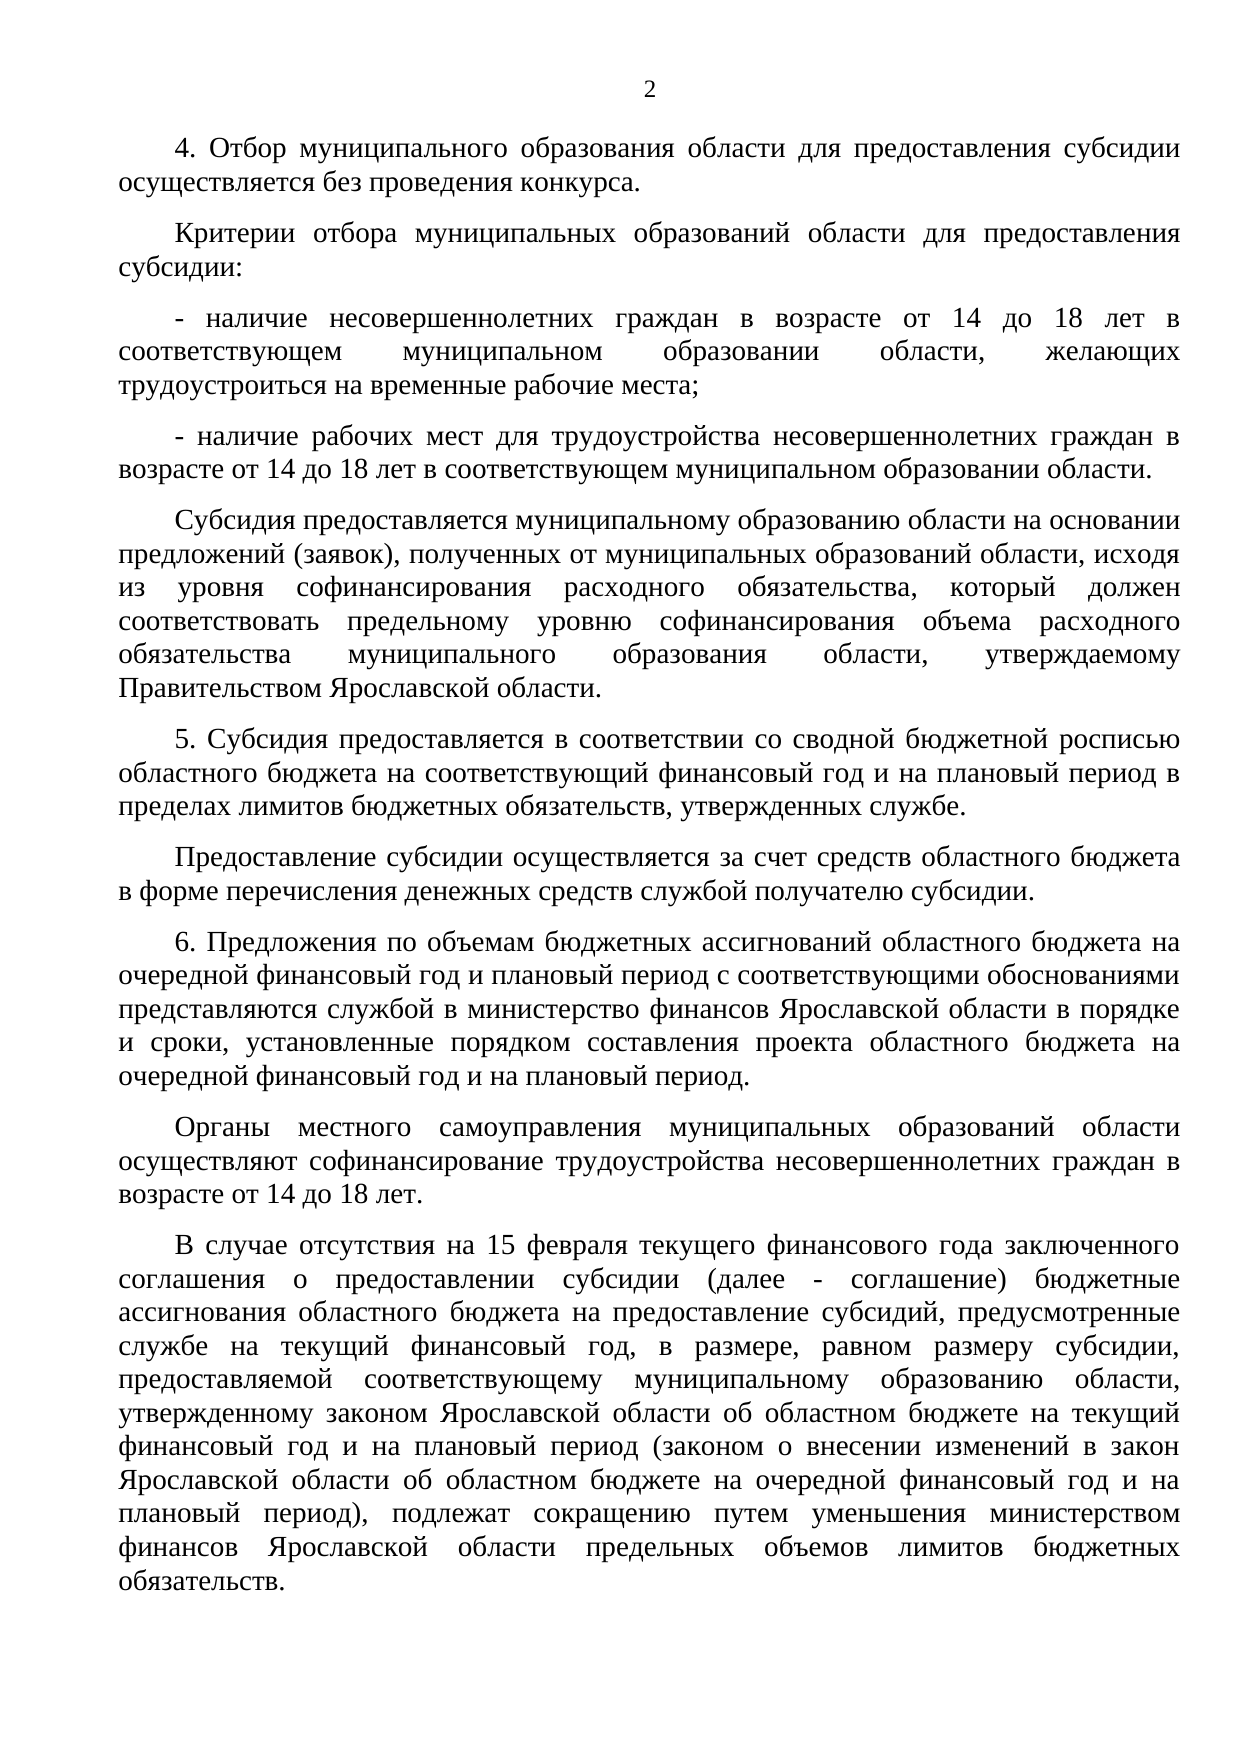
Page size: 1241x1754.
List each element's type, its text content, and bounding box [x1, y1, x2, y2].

text - наличие несовершеннолетних граждан в возрасте от 14 до 18 лет в соответствующем муниципальном образовании области, желающих трудоустроиться на временные рабочие места; [118, 300, 1181, 400]
text 5. Субсидия предоставляется в соответствии со сводной бюджетной росписью областного бюджета на соответствующий финансовый год и на плановый период в пределах лимитов бюджетных обязательств, утвержденных службе. [118, 721, 1181, 822]
text В случае отсутствия на 15 февраля текущего финансового года заключенного соглашения о предоставлении субсидии (далее - соглашение) бюджетные ассигнования областного бюджета на предоставление субсидий, предусмотренные службе на текущий финансовый год, в размере, равном размеру субсидии, предоставляемой соответствующему муниципальному образованию области, утвержденному законом Ярославской области об областном бюджете на текущий финансовый год и на плановый период (законом о внесении изменений в закон Ярославской области об областном бюджете на очередной финансовый год и на плановый период), подлежат сокращению путем уменьшения министерством финансов Ярославской области предельных объемов лимитов бюджетных обязательств. [118, 1227, 1181, 1596]
text Критерии отбора муниципальных образований области для предоставления субсидии: [118, 215, 1181, 282]
text - наличие рабочих мест для трудоустройства несовершеннолетних граждан в возрасте от 14 до 18 лет в соответствующем муниципальном образовании области. [118, 418, 1181, 485]
text Органы местного самоуправления муниципальных образований области осуществляют софинансирование трудоустройства несовершеннолетних граждан в возрасте от 14 до 18 лет. [118, 1109, 1181, 1210]
text 4. Отбор муниципального образования области для предоставления субсидии осуществляется без проведения конкурса. [118, 131, 1181, 198]
text Предоставление субсидии осуществляется за счет средств областного бюджета в форме перечисления денежных средств службой получателю субсидии. [118, 839, 1181, 906]
text 6. Предложения по объемам бюджетных ассигнований областного бюджета на очередной финансовый год и плановый период с соответствующими обоснованиями представляются службой в министерство финансов Ярославской области в порядке и сроки, установленные порядком составления проекта областного бюджета на очередной финансовый год и на плановый период. [118, 924, 1181, 1092]
text Субсидия предоставляется муниципальному образованию области на основании предложений (заявок), полученных от муниципальных образований области, исходя из уровня софинансирования расходного обязательства, который должен соответствовать предельному уровню софинансирования объема расходного обязательства муниципального образования области, утверждаемому Правительством Ярославской области. [118, 502, 1181, 704]
